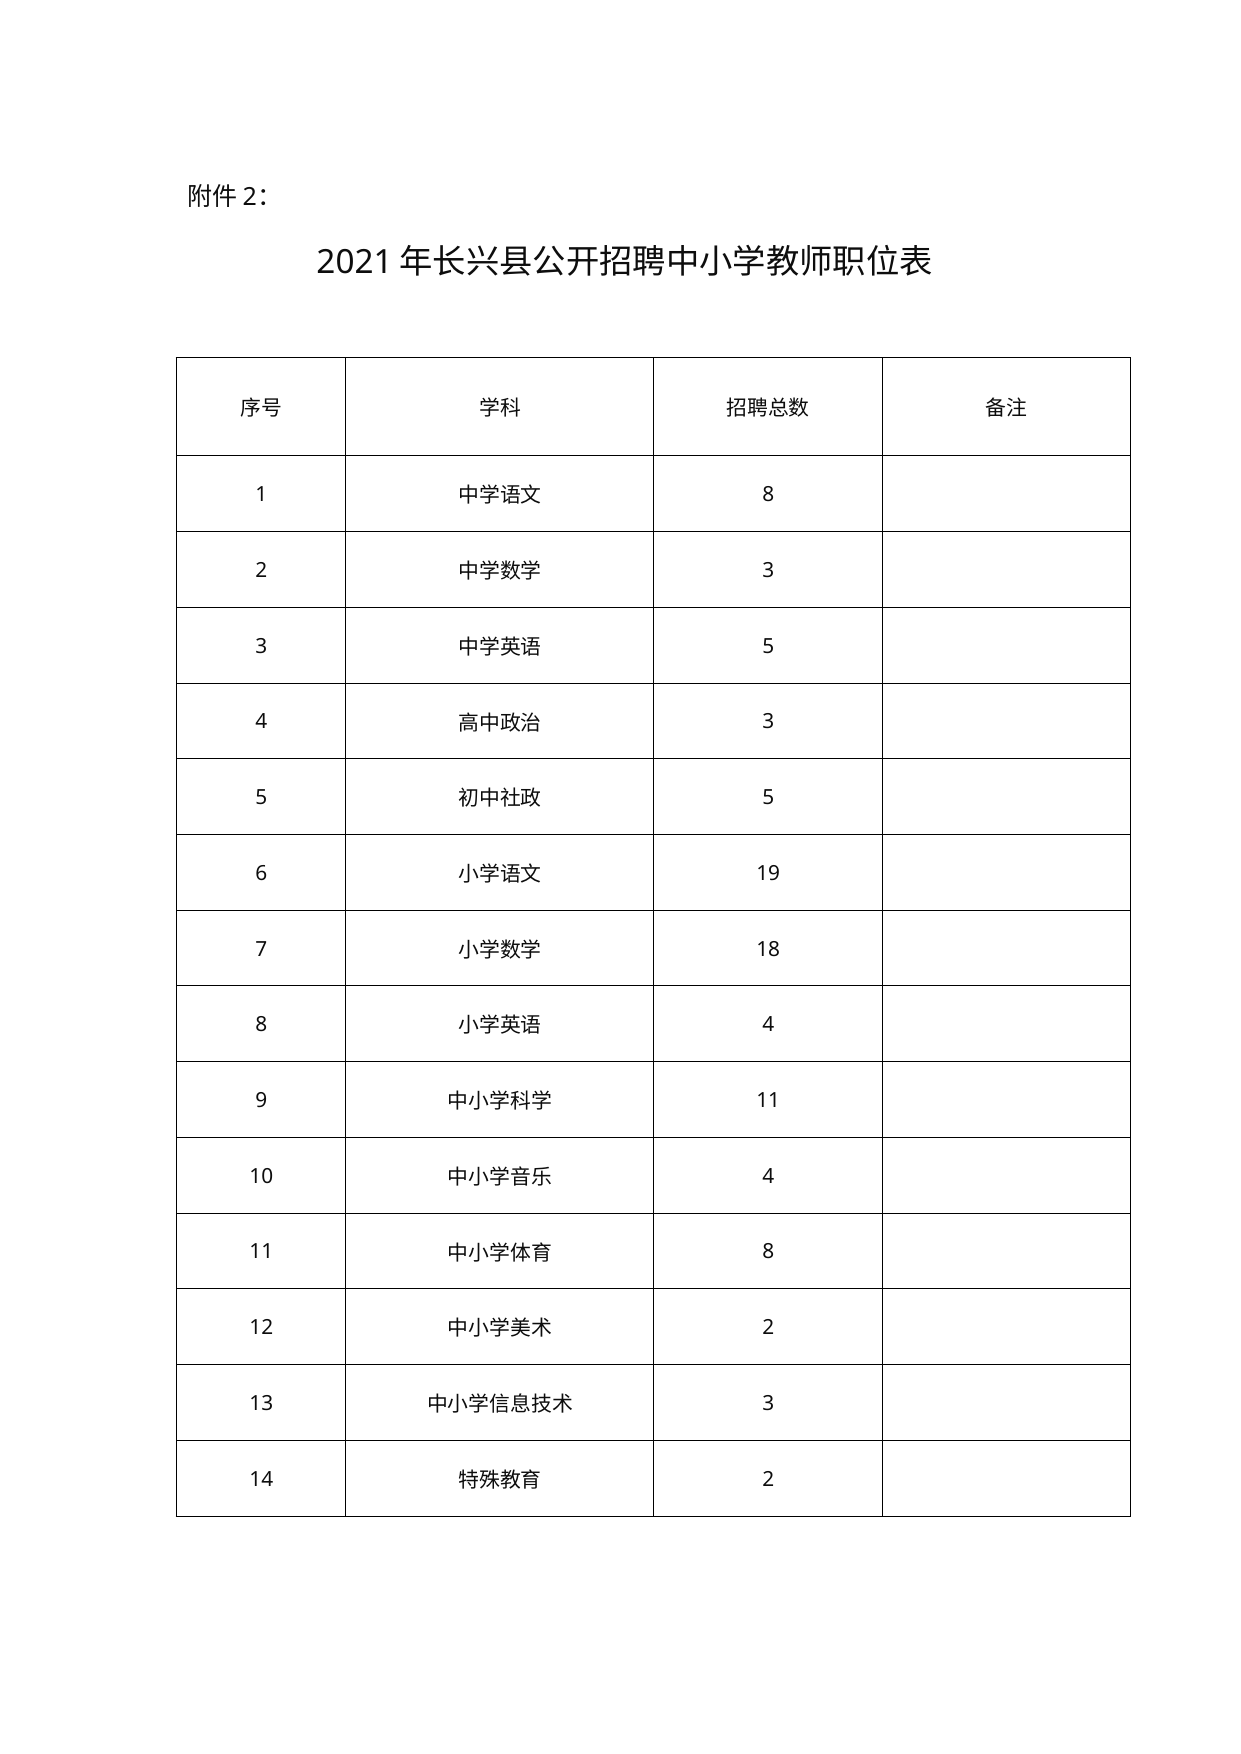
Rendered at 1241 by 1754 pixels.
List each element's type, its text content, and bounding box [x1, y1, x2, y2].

table_cell [883, 608, 1130, 682]
text 2021年长兴县公开招聘中小学教师职位表 [187, 227, 1053, 292]
table_cell 特殊教育 [346, 1441, 653, 1516]
table_cell 12 [177, 1289, 345, 1364]
table_cell 6 [177, 835, 345, 910]
table_cell 3 [654, 1365, 882, 1440]
table_cell 14 [177, 1441, 345, 1516]
table_cell 中学数学 [346, 532, 653, 607]
table_cell 高中政治 [346, 684, 653, 758]
table_cell 3 [654, 684, 882, 758]
table_cell [883, 1441, 1130, 1516]
table_cell [883, 1214, 1130, 1288]
table_cell 11 [177, 1214, 345, 1288]
table_cell 中小学美术 [346, 1289, 653, 1364]
table_cell 5 [654, 759, 882, 834]
table_cell [883, 684, 1130, 758]
table_cell 4 [654, 986, 882, 1061]
table_cell 11 [654, 1062, 882, 1137]
table_cell [883, 986, 1130, 1061]
table_header 序号 [177, 358, 345, 455]
table_cell 19 [654, 835, 882, 910]
table_cell 中小学体育 [346, 1214, 653, 1288]
table_header 学科 [346, 358, 653, 455]
table_cell 中小学科学 [346, 1062, 653, 1137]
table_cell [883, 759, 1130, 834]
table_cell 13 [177, 1365, 345, 1440]
table_cell [883, 1365, 1130, 1440]
table_cell 中学语文 [346, 456, 653, 531]
table_cell 2 [177, 532, 345, 607]
table_cell 中小学音乐 [346, 1138, 653, 1213]
table_cell 中小学信息技术 [346, 1365, 653, 1440]
table_cell 3 [177, 608, 345, 682]
table_cell [883, 1138, 1130, 1213]
table_cell 5 [177, 759, 345, 834]
table_cell 2 [654, 1289, 882, 1364]
table_cell 4 [177, 684, 345, 758]
table_cell 中学英语 [346, 608, 653, 682]
table_cell 4 [654, 1138, 882, 1213]
table_cell 2 [654, 1441, 882, 1516]
table_cell 小学数学 [346, 911, 653, 985]
table_cell [883, 456, 1130, 531]
table_cell [883, 532, 1130, 607]
table_cell 3 [654, 532, 882, 607]
table_cell [883, 835, 1130, 910]
table_header 备注 [883, 358, 1130, 455]
table_cell 9 [177, 1062, 345, 1137]
table_cell 小学英语 [346, 986, 653, 1061]
table_cell 10 [177, 1138, 345, 1213]
table_cell 8 [654, 1214, 882, 1288]
table_cell 5 [654, 608, 882, 682]
table_cell 18 [654, 911, 882, 985]
table_cell 小学语文 [346, 835, 653, 910]
table_header 招聘总数 [654, 358, 882, 455]
table_cell 1 [177, 456, 345, 531]
table_cell [883, 1289, 1130, 1364]
table_cell 初中社政 [346, 759, 653, 834]
table_cell [883, 1062, 1130, 1137]
text 附件2： [187, 162, 1053, 227]
table_cell 7 [177, 911, 345, 985]
table_cell 8 [654, 456, 882, 531]
table_cell 8 [177, 986, 345, 1061]
table_cell [883, 911, 1130, 985]
